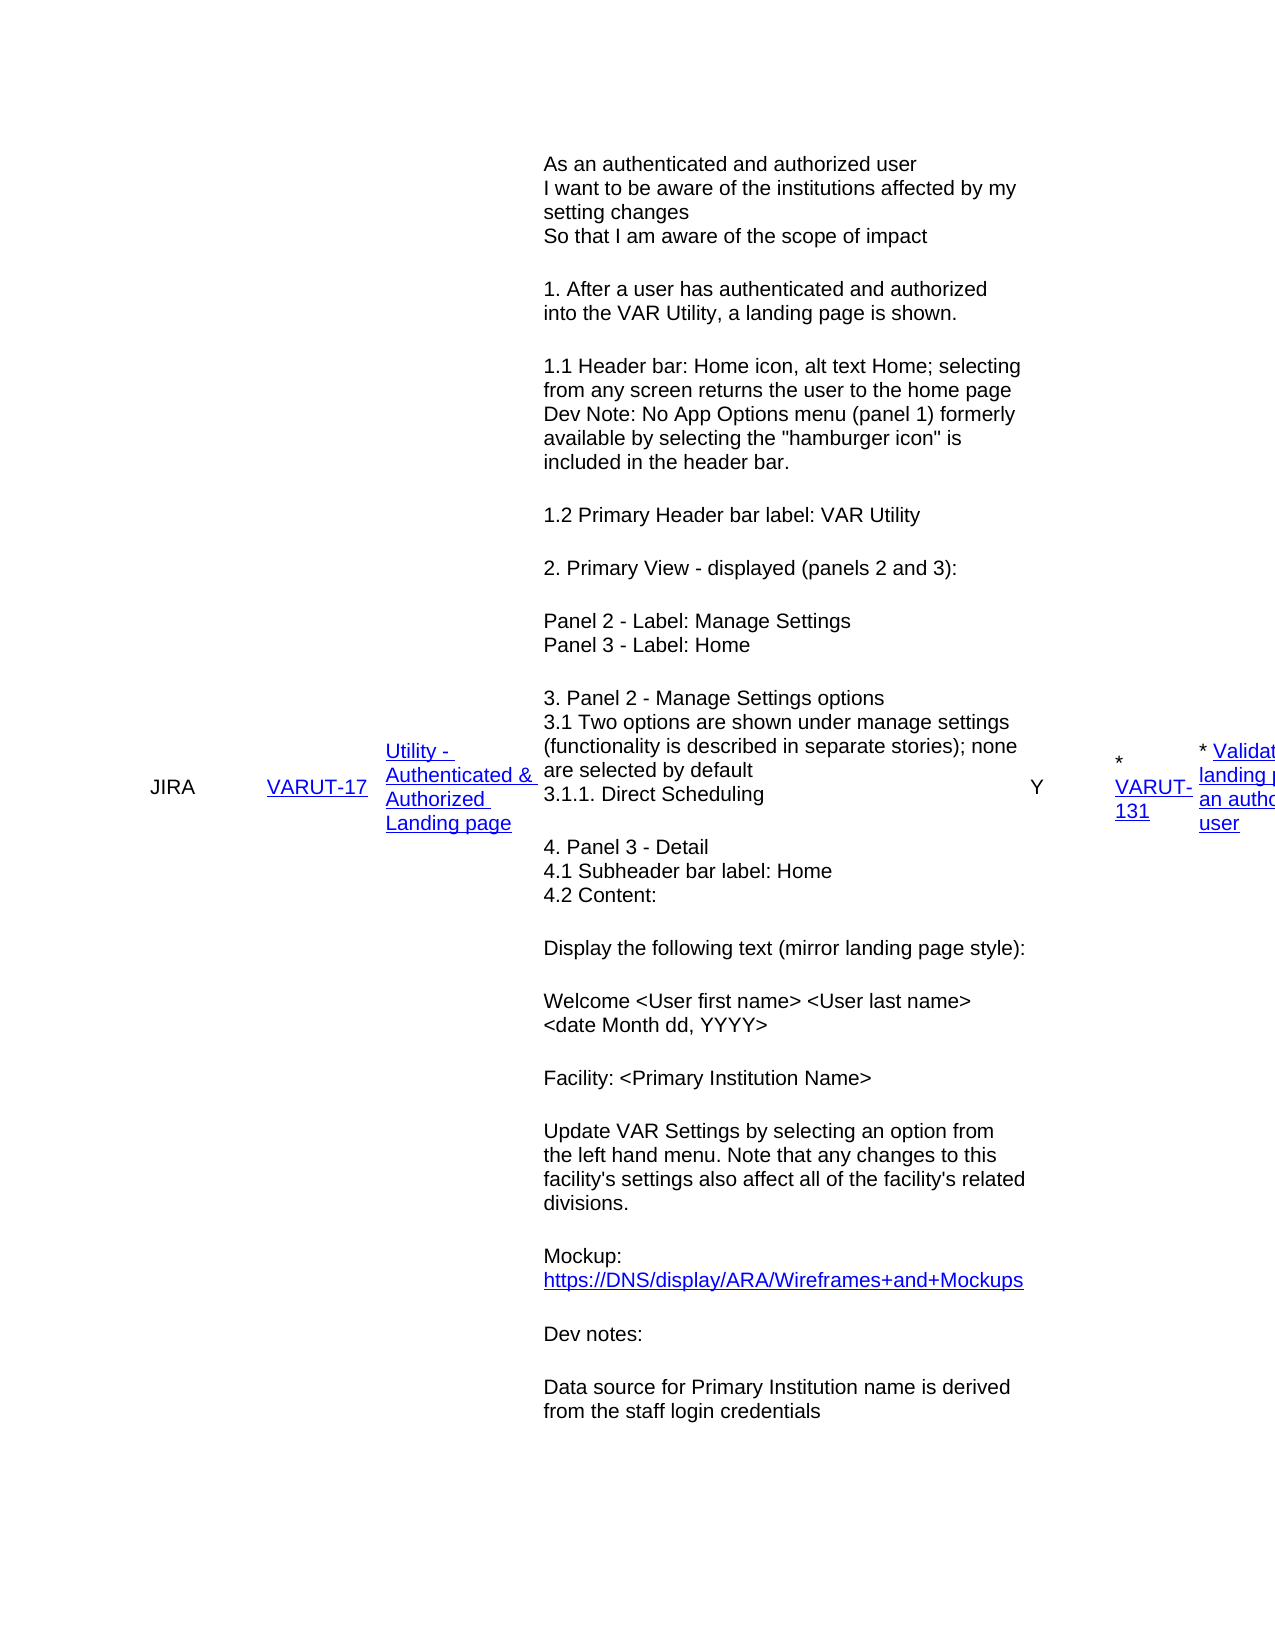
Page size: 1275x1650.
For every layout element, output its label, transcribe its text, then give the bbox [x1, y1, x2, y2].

table_cell Utility - Authenticated & Authorized Landing page [384, 150, 542, 1424]
table_cell JIRA [149, 150, 265, 1424]
table_cell Y [1029, 150, 1113, 1424]
table_cell * VARUT-131 [1114, 150, 1197, 1424]
table_cell VARUT-17 [265, 150, 384, 1424]
table_cell As an authenticated and authorized user I want to be aware of the institutions affected by my setting changes So that I am aware of the scope of impact 1. After a user has authenticated and authorized into the VAR Utility, a landing page is shown. 1.1 Header bar: Home icon, alt text Home; selecting from any screen returns the user to the home page Dev Note: No App Options menu (panel 1) formerly available by selecting the "hamburger icon" is included in the header bar. 1.2 Primary Header bar label: VAR Utility 2. Primary View - displayed (panels 2 and 3): Panel 2 - Label: Manage Settings Panel 3 - Label: Home 3. Panel 2 - Manage Settings options 3.1 Two options are shown under manage settings (functionality is described in separate stories); none are selected by default 3.1.1. Direct Scheduling 4. Panel 3 - Detail 4.1 Subheader bar label: Home 4.2 Content: Display the following text (mirror landing page style): Welcome <User first name> <User last name> <date Month dd, YYYY> Facility: <Primary Institution Name> Update VAR Settings by selecting an option from the left hand menu. Note that any changes to this facility's settings also affect all of the facility's related divisions. Mockup: https://DNS/display/ARA/Wireframes+and+Mockups Dev notes: Data source for Primary Institution name is derived from the staff login credentials [542, 150, 1028, 1424]
table_cell * Validate the landing page for an authorized user [1198, 150, 1275, 1424]
